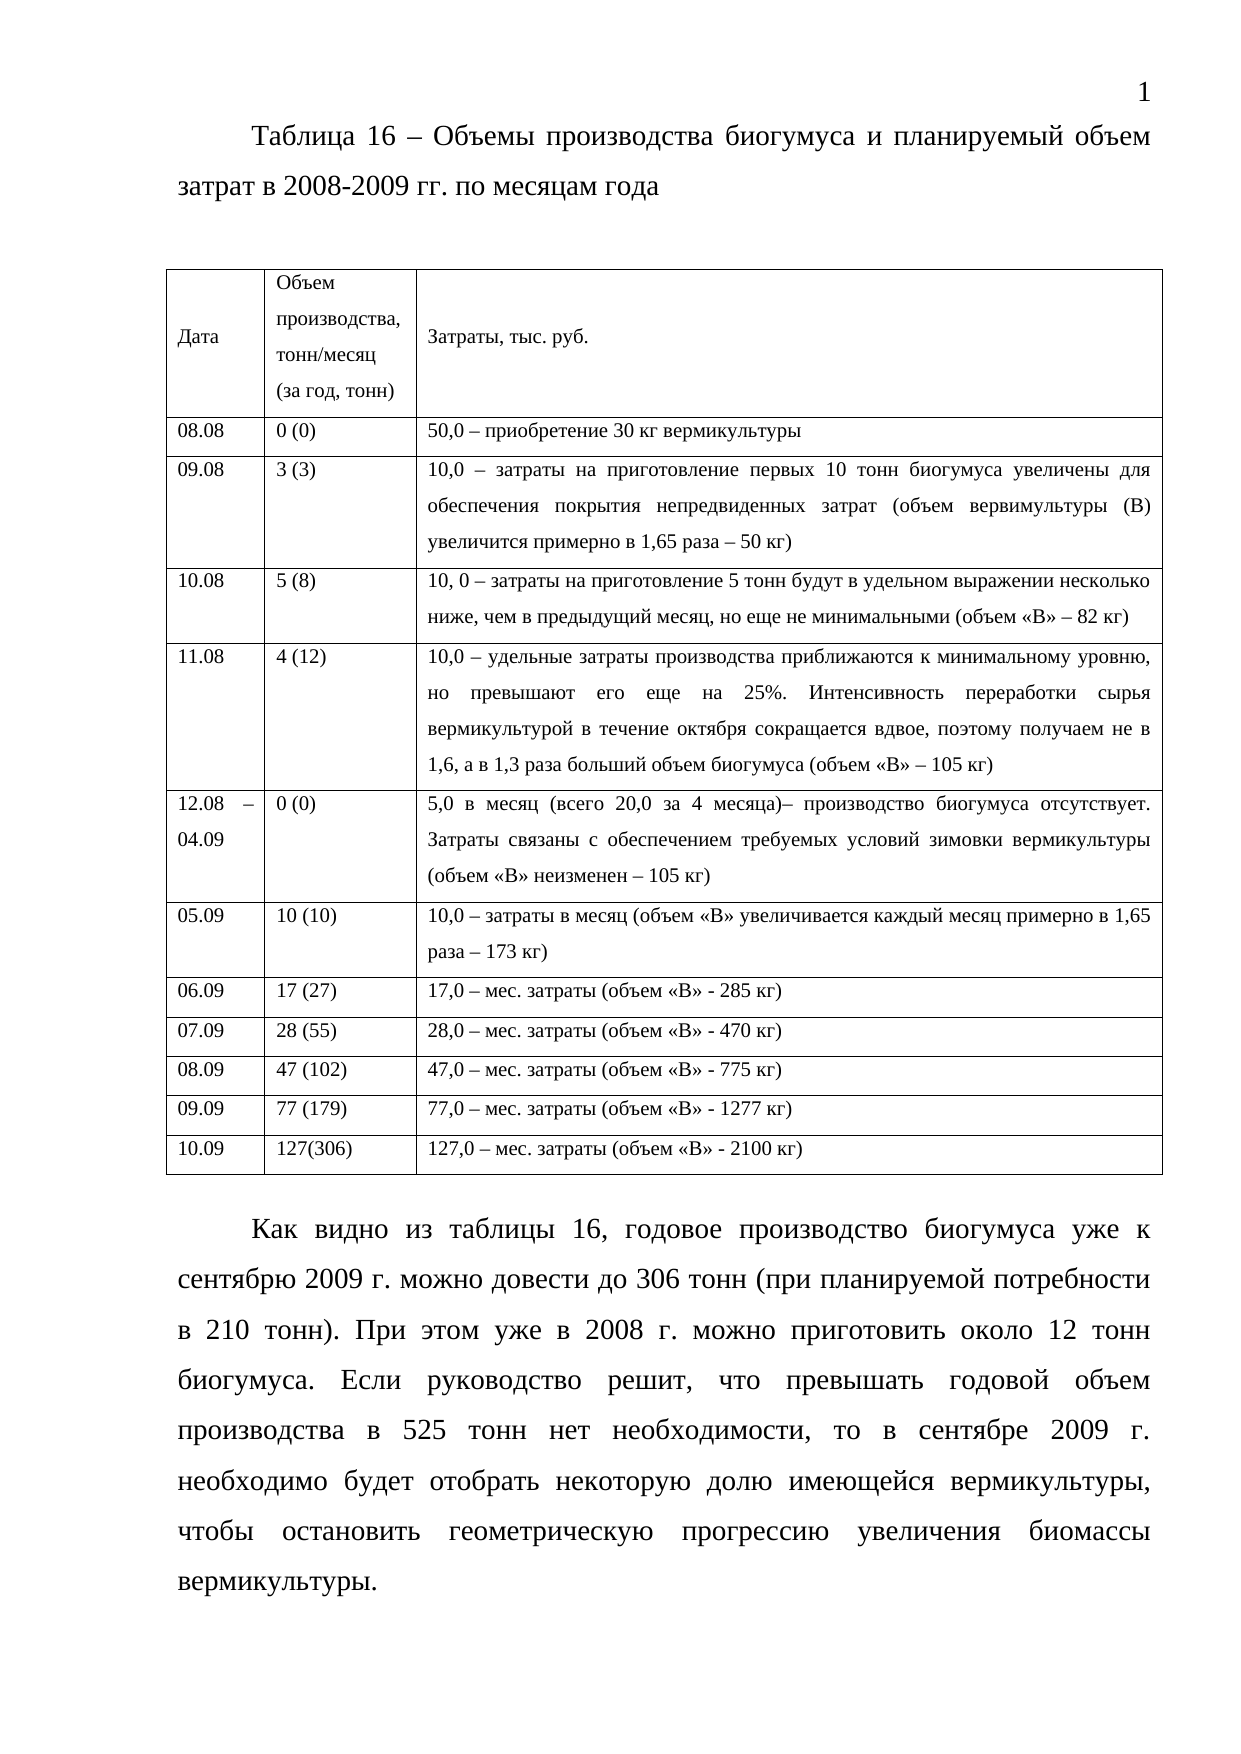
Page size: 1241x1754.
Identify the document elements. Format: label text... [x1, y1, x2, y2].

table_cell 08.09 [167, 1057, 264, 1095]
table_cell 28 (55) [265, 1018, 416, 1056]
table_cell 10,0 – затраты на приготовление первых 10 тонн биогумуса увеличены для обеспечения покрытия непредвиденных затрат (объем вервимультуры (В) увеличится примерно в 1,65 раза – 50 кг) [417, 457, 1162, 567]
table_cell 50,0 – приобретение 30 кг вермикультуры [417, 418, 1162, 456]
table_header Затраты, тыс. руб. [417, 270, 1162, 417]
table_header Объем производства, тонн/месяц (за год, тонн) [265, 270, 416, 417]
table_cell 77 (179) [265, 1096, 416, 1135]
table_cell 10, 0 – затраты на приготовление 5 тонн будут в удельном выражении несколько ниже, чем в предыдущий месяц, но еще не минимальными (объем «В» – 82 кг) [417, 569, 1162, 643]
table_cell 5,0 в месяц (всего 20,0 за 4 месяца)– производство биогумуса отсутствует. Затраты связаны с обеспечением требуемых условий зимовки вермикультуры (объем «В» неизменен – 105 кг) [417, 791, 1162, 902]
table_cell 28,0 – мес. затраты (объем «В» - 470 кг) [417, 1018, 1162, 1056]
table_cell 08.08 [167, 418, 264, 456]
table_cell 17,0 – мес. затраты (объем «В» - 285 кг) [417, 978, 1162, 1017]
table_cell 17 (27) [265, 978, 416, 1017]
table_cell 127(306) [265, 1136, 416, 1174]
text Таблица 16 – Объемы производства биогумуса и планируемый объем затрат в 2008-2009 гг. по месяцам года [177, 118, 1152, 202]
table_cell 10,0 – удельные затраты производства приближаются к минимальному уровню, но превышают его еще на 25%. Интенсивность переработки сырья вермикультурой в течение октября сокращается вдвое, поэтому получаем не в 1,6, а в 1,3 раза больший объем биогумуса (объем «В» – 105 кг) [417, 644, 1162, 790]
table_cell 5 (8) [265, 569, 416, 643]
table_cell 11.08 [167, 644, 264, 790]
table_cell 06.09 [167, 978, 264, 1017]
table_cell 12.08 – 04.09 [167, 791, 264, 902]
text Как видно из таблицы 16, годовое производство биогумуса уже к сентябрю 2009 г. можно довести до 306 тонн (при планируемой потребности в 210 тонн). При этом уже в 2008 г. можно приготовить около 12 тонн биогумуса. Если руководство решит, что превышать годовой объем производства в 525 тонн нет необходимости, то в сентябре 2009 г. необходимо будет отобрать некоторую долю имеющейся вермикультуры, чтобы остановить геометрическую прогрессию увеличения биомассы вермикультуры. [177, 1211, 1152, 1597]
table_cell 0 (0) [265, 791, 416, 902]
table_cell 10,0 – затраты в месяц (объем «В» увеличивается каждый месяц примерно в 1,65 раза – 173 кг) [417, 903, 1162, 977]
table_cell 10.08 [167, 569, 264, 643]
table_cell 47 (102) [265, 1057, 416, 1095]
table_cell 05.09 [167, 903, 264, 977]
table_header Дата [167, 270, 264, 417]
table_cell 09.09 [167, 1096, 264, 1135]
table_cell 47,0 – мес. затраты (объем «В» - 775 кг) [417, 1057, 1162, 1095]
table_cell 10 (10) [265, 903, 416, 977]
table_cell 09.08 [167, 457, 264, 567]
table_cell 0 (0) [265, 418, 416, 456]
table_cell 3 (3) [265, 457, 416, 567]
table_cell 07.09 [167, 1018, 264, 1056]
table_cell 127,0 – мес. затраты (объем «В» - 2100 кг) [417, 1136, 1162, 1174]
table_cell 10.09 [167, 1136, 264, 1174]
table_cell 77,0 – мес. затраты (объем «В» - 1277 кг) [417, 1096, 1162, 1135]
table_cell 4 (12) [265, 644, 416, 790]
